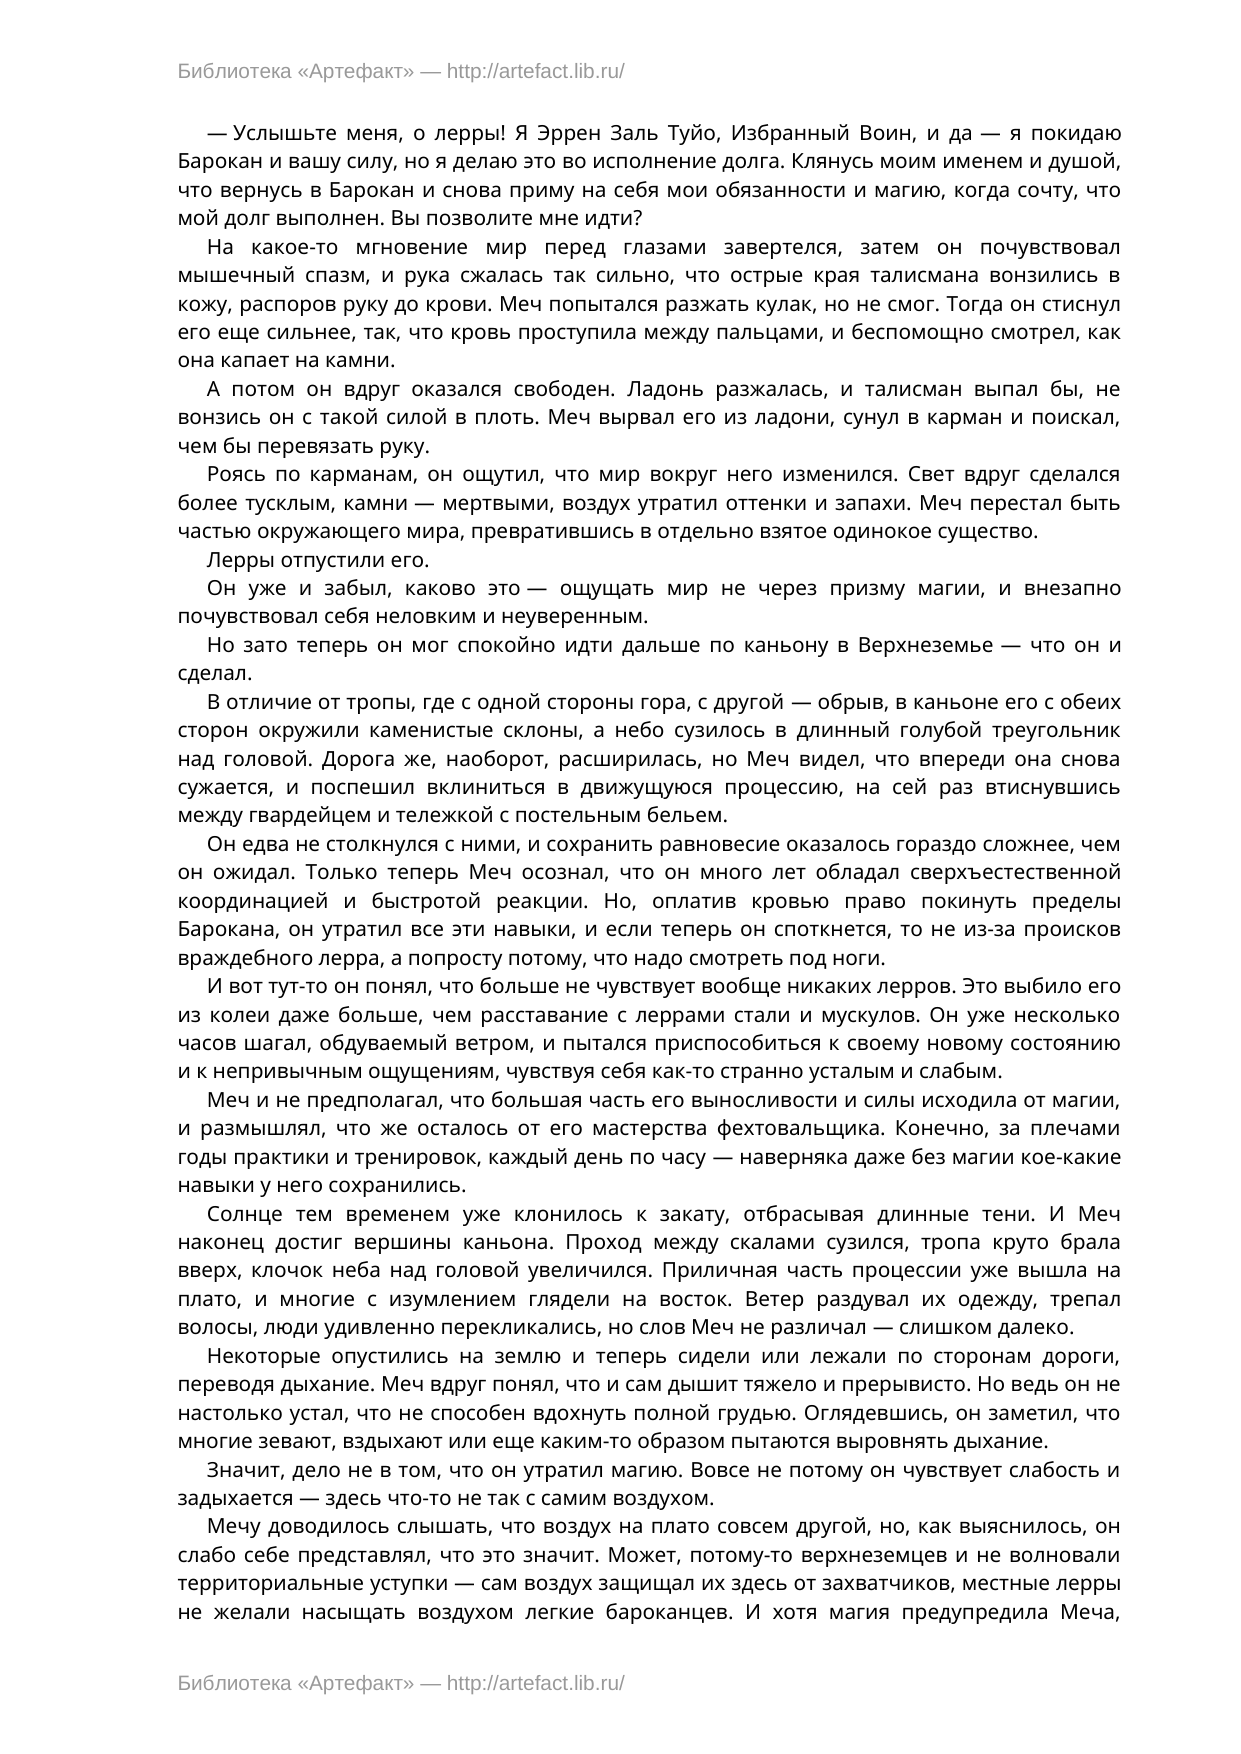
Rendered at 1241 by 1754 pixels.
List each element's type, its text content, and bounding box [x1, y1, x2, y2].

text Роясь по карманам, он ощутил, что мир вокруг него изменился. Свет вдруг сделался более тусклым, камни — мертвыми, воздух утратил оттенки и запахи. Меч перестал быть частью окружающего мира, превратившись в отдельно взятое одинокое существо. [177, 459, 1122, 545]
text Но зато теперь он мог спокойно идти дальше по каньону в Верхнеземье — что он и сделал. [177, 630, 1122, 687]
text В отличие от тропы, где с одной стороны гора, с другой — обрыв, в каньоне его с обеих сторон окружили каменистые склоны, а небо сузилось в длинный голубой треугольник над головой. Дорога же, наоборот, расширилась, но Меч видел, что впереди она снова сужается, и поспешил вклиниться в движущуюся процессию, на сей раз втиснувшись между гвардейцем и тележкой с постельным бельем. [177, 687, 1122, 829]
text Значит, дело не в том, что он утратил магию. Вовсе не потому он чувствует слабость и задыхается — здесь что-то не так с самим воздухом. [177, 1455, 1122, 1512]
text Солнце тем временем уже клонилось к закату, отбрасывая длинные тени. И Меч наконец достиг вершины каньона. Проход между скалами сузился, тропа круто брала вверх, клочок неба над головой увеличился. Приличная часть процессии уже вышла на плато, и многие с изумлением глядели на восток. Ветер раздувал их одежду, трепал волосы, люди удивленно перекликались, но слов Меч не различал — слишком далеко. [177, 1199, 1122, 1341]
text Он уже и забыл, каково это — ощущать мир не через призму магии, и внезапно почувствовал себя неловким и неуверенным. [177, 573, 1122, 630]
text — Услышьте меня, о лерры! Я Эррен Заль Туйо, Избранный Воин, и да — я покидаю Барокан и вашу силу, но я делаю это во исполнение долга. Клянусь моим именем и душой, что вернусь в Барокан и снова приму на себя мои обязанности и магию, когда сочту, что мой долг выполнен. Вы позволите мне идти? [177, 118, 1122, 232]
text Меч и не предполагал, что большая часть его выносливости и силы исходила от магии, и размышлял, что же осталось от его мастерства фехтовальщика. Конечно, за плечами годы практики и тренировок, каждый день по часу — наверняка даже без магии кое-какие навыки у него сохранились. [177, 1085, 1122, 1199]
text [177, 1512, 1122, 1625]
text И вот тут-то он понял, что больше не чувствует вообще никаких лерров. Это выбило его из колеи даже больше, чем расставание с леррами стали и мускулов. Он уже несколько часов шагал, обдуваемый ветром, и пытался приспособиться к своему новому состоянию и к непривычным ощущениям, чувствуя себя как-то странно усталым и слабым. [177, 971, 1122, 1085]
text Некоторые опустились на землю и теперь сидели или лежали по сторонам дороги, переводя дыхание. Меч вдруг понял, что и сам дышит тяжело и прерывисто. Но ведь он не настолько устал, что не способен вдохнуть полной грудью. Оглядевшись, он заметил, что многие зевают, вздыхают или еще каким-то образом пытаются выровнять дыхание. [177, 1341, 1122, 1455]
text На какое-то мгновение мир перед глазами завертелся, затем он почувствовал мышечный спазм, и рука сжалась так сильно, что острые края талисмана вонзились в кожу, распоров руку до крови. Меч попытался разжать кулак, но не смог. Тогда он стиснул его еще сильнее, так, что кровь проступила между пальцами, и беспомощно смотрел, как она капает на камни. [177, 232, 1122, 374]
text А потом он вдруг оказался свободен. Ладонь разжалась, и талисман выпал бы, не вонзись он с такой силой в плоть. Меч вырвал его из ладони, сунул в карман и поискал, чем бы перевязать руку. [177, 374, 1122, 459]
text Лерры отпустили его. [177, 545, 1122, 573]
text Он едва не столкнулся с ними, и сохранить равновесие оказалось гораздо сложнее, чем он ожидал. Только теперь Меч осознал, что он много лет обладал сверхъестественной координацией и быстротой реакции. Но, оплатив кровью право покинуть пределы Барокана, он утратил все эти навыки, и если теперь он споткнется, то не из-за происков враждебного лерра, а попросту потому, что надо смотреть под ноги. [177, 829, 1122, 971]
